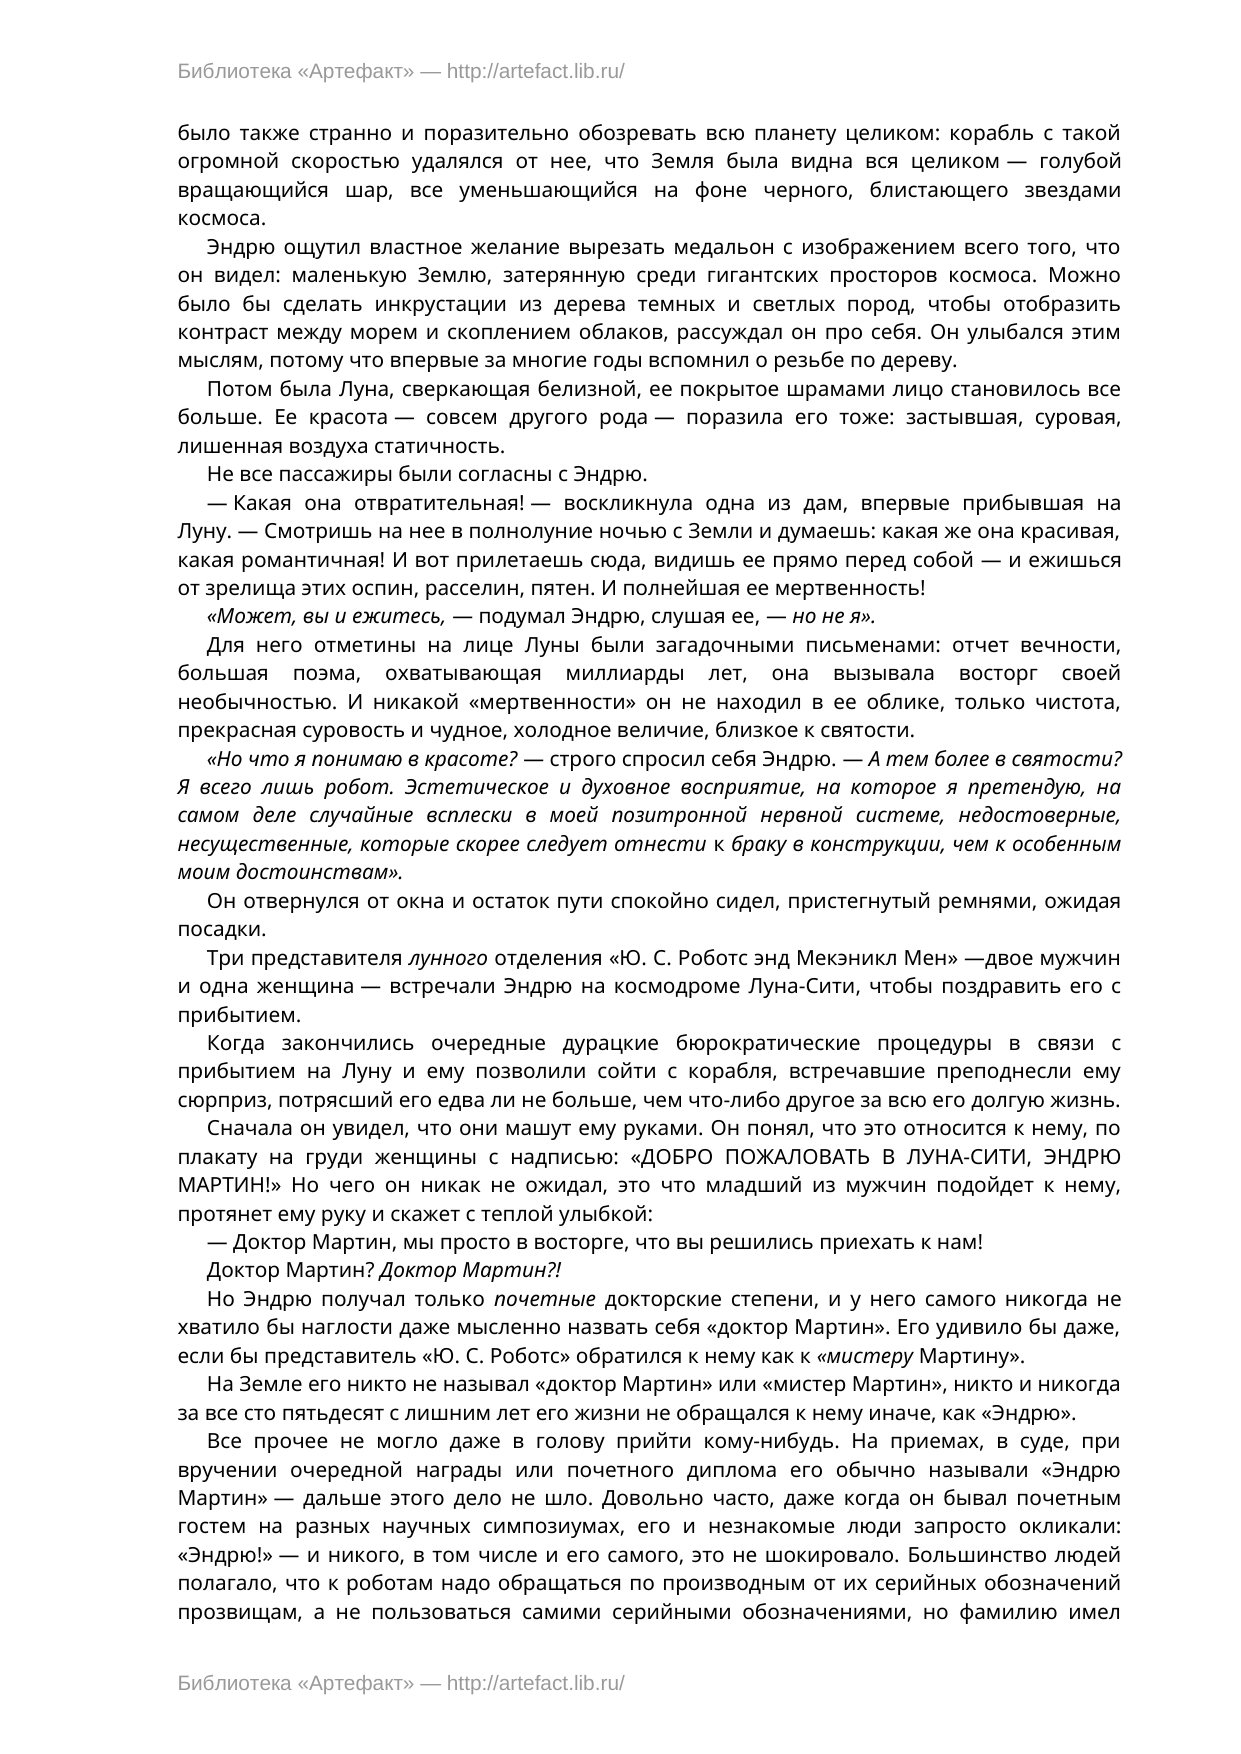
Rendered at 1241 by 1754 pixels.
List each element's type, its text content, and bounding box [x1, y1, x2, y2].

text — Доктор Мартин, мы просто в восторге, что вы решились приехать к нам! [177, 1227, 1122, 1256]
text «Но что я понимаю в красоте? — строго спросил себя Эндрю. — А тем более в святости? Я всего лишь робот. Эстетическое и духовное восприятие, на которое я претендую, на самом деле случайные всплески в моей позитронной нервной системе, недостоверные, несущественные, которые скорее следует отнести к браку в конструкции, чем к особенным моим достоинствам». [177, 744, 1122, 886]
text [177, 1426, 1122, 1625]
text Доктор Мартин? Доктор Мартин?! [177, 1256, 1122, 1284]
text Три представителя лунного отделения «Ю. С. Роботс энд Мекэникл Мен» —двое мужчин и одна женщина — встречали Эндрю на космодроме Луна-Сити, чтобы поздравить его с прибытием. [177, 943, 1122, 1028]
text — Какая она отвратительная! — воскликнула одна из дам, впервые прибывшая на Луну. — Смотришь на нее в полнолуние ночью с Земли и думаешь: какая же она красивая, какая романтичная! И вот прилетаешь сюда, видишь ее прямо перед собой — и ежишься от зрелища этих оспин, расселин, пятен. И полнейшая ее мертвенность! [177, 488, 1122, 602]
text «Может, вы и ежитесь, — подумал Эндрю, слушая ее, — но не я». [177, 602, 1122, 630]
text Сначала он увидел, что они машут ему руками. Он понял, что это относится к нему, по плакату на груди женщины с надписью: «ДОБРО ПОЖАЛОВАТЬ В ЛУНА-СИТИ, ЭНДРЮ МАРТИН!» Но чего он никак не ожидал, это что младший из мужчин подойдет к нему, протянет ему руку и скажет с теплой улыбкой: [177, 1113, 1122, 1227]
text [177, 118, 1122, 232]
text Потом была Луна, сверкающая белизной, ее покрытое шрамами лицо становилось все больше. Ее красота — совсем другого рода — поразила его тоже: застывшая, суровая, лишенная воздуха статичность. [177, 374, 1122, 459]
text Но Эндрю получал только почетные докторские степени, и у него самого никогда не хватило бы наглости даже мысленно назвать себя «доктор Мартин». Его удивило бы даже, если бы представитель «Ю. С. Роботс» обратился к нему как к «мистеру Мартину». [177, 1284, 1122, 1369]
text Эндрю ощутил властное желание вырезать медальон с изображением всего того, что он видел: маленькую Землю, затерянную среди гигантских просторов космоса. Можно было бы сделать инкрустации из дерева темных и светлых пород, чтобы отобразить контраст между морем и скоплением облаков, рассуждал он про себя. Он улыбался этим мыслям, потому что впервые за многие годы вспомнил о резьбе по дереву. [177, 232, 1122, 374]
text На Земле его никто не называл «доктор Мартин» или «мистер Мартин», никто и никогда за все сто пятьдесят с лишним лет его жизни не обращался к нему иначе, как «Эндрю». [177, 1369, 1122, 1426]
text Не все пассажиры были согласны с Эндрю. [177, 459, 1122, 488]
text Для него отметины на лице Луны были загадочными письменами: отчет вечности, большая поэма, охватывающая миллиарды лет, она вызывала восторг своей необычностью. И никакой «мертвенности» он не находил в ее облике, только чистота, прекрасная суровость и чудное, холодное величие, близкое к святости. [177, 630, 1122, 744]
text Он отвернулся от окна и остаток пути спокойно сидел, пристегнутый ремнями, ожидая посадки. [177, 886, 1122, 943]
text Когда закончились очередные дурацкие бюрократические процедуры в связи с прибытием на Луну и ему позволили сойти с корабля, встречавшие преподнесли ему сюрприз, потрясший его едва ли не больше, чем что-либо другое за всю его долгую жизнь. [177, 1028, 1122, 1113]
